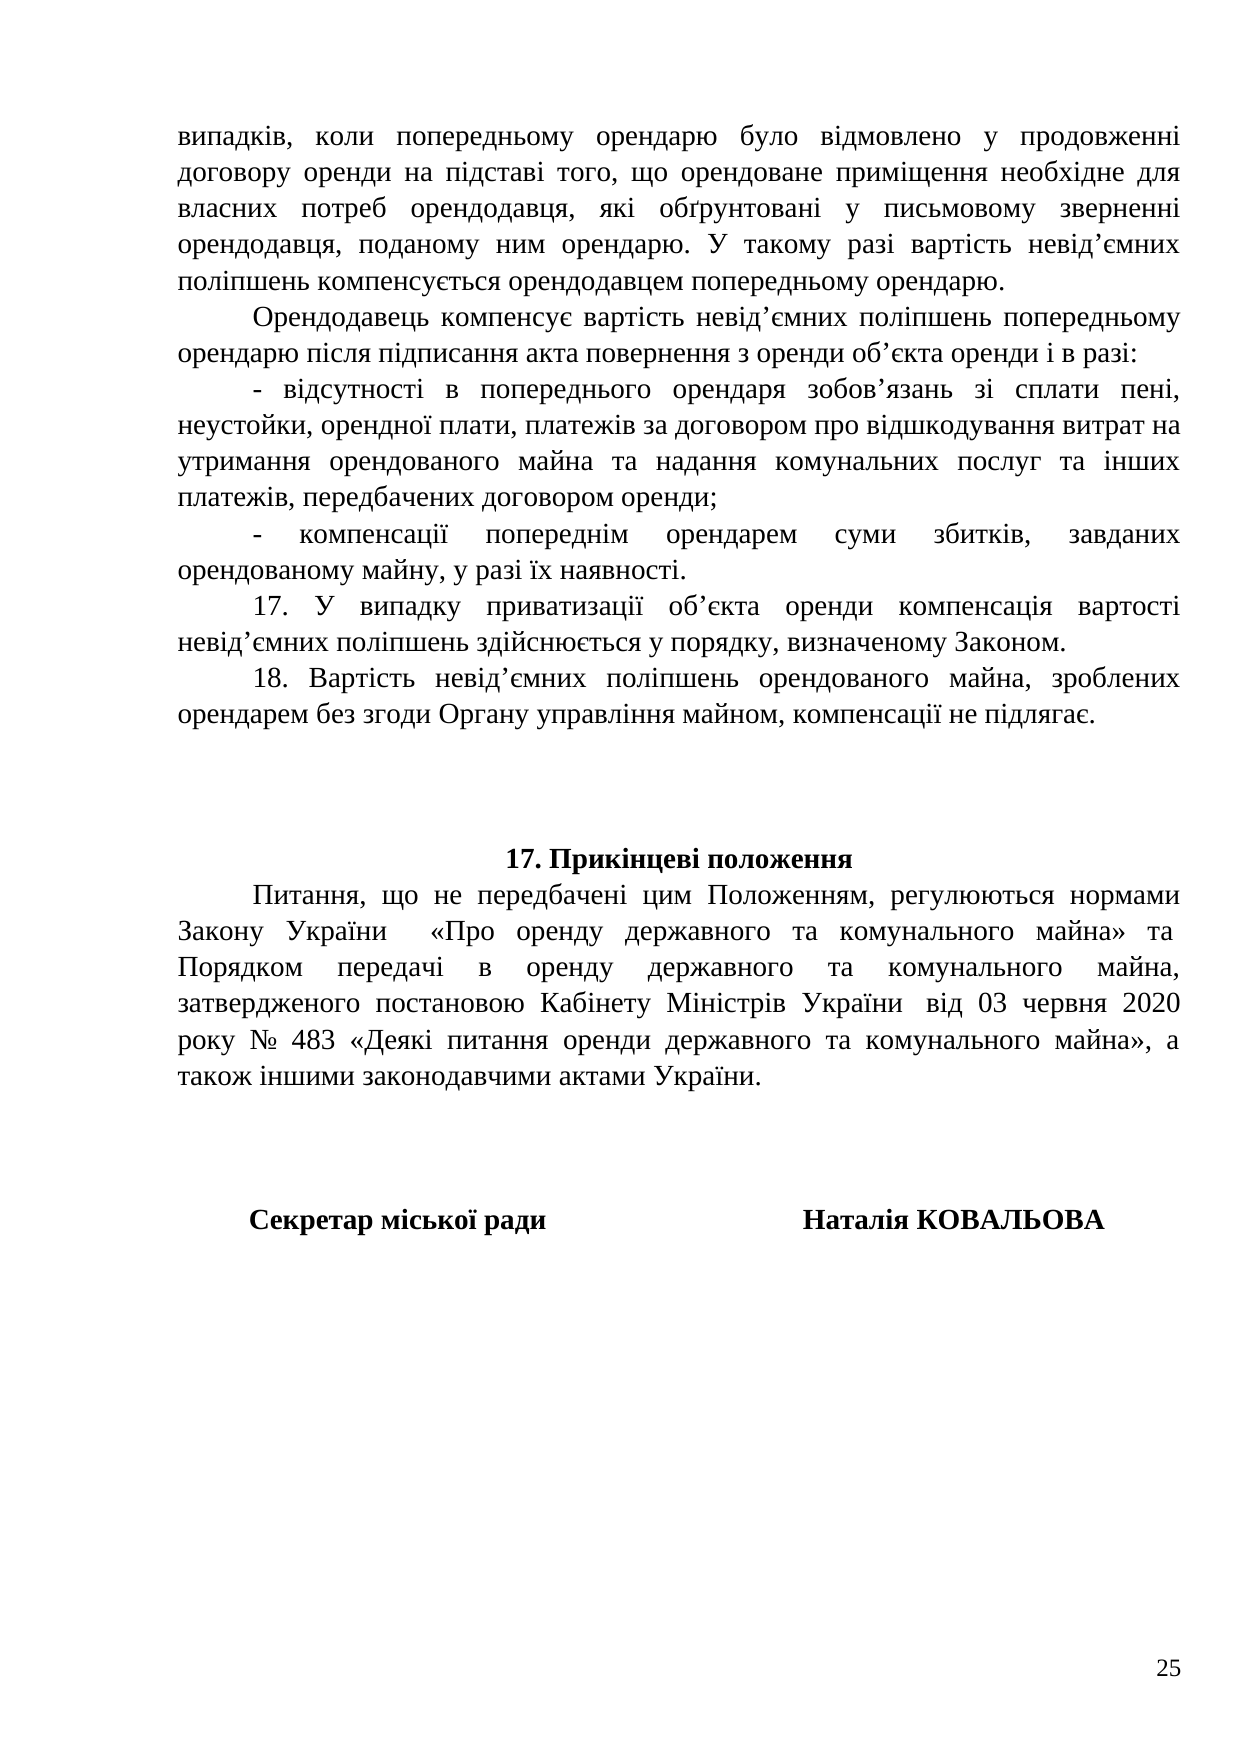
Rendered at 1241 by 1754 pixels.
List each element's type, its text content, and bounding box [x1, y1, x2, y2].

text Секретар міської ради Наталія КОВАЛЬОВА [177, 1202, 1176, 1236]
text Питання, що не передбачені цим Положенням, регулюються нормами Закону України «Про оренду державного та комунального майна» та Порядком передачі в оренду державного та комунального майна, затвердженого постановою Кабінету Міністрів України від 03 червня 2020 року № 483 «Деякі питання оренди державного та комунального майна», а також іншими законодавчими актами України. [177, 877, 1181, 1091]
text 17. Прикінцеві положення [177, 841, 1181, 874]
text Орендодавець компенсує вартість невід’ємних поліпшень попередньому орендарю після підписання акта повернення з оренди об’єкта оренди і в разі: [177, 299, 1181, 368]
text 17. У випадку приватизації об’єкта оренди компенсація вартості невід’ємних поліпшень здійснюється у порядку, визначеному Законом. [177, 588, 1181, 658]
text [177, 118, 1181, 296]
text - відсутності в попереднього орендаря зобов’язань зі сплати пені, неустойки, орендної плати, платежів за договором про відшкодування витрат на утримання орендованого майна та надання комунальних послуг та інших платежів, передбачених договором оренди; [177, 371, 1181, 513]
text 18. Вартість невід’ємних поліпшень орендованого майна, зроблених орендарем без згоди Органу управління майном, компенсації не підлягає. [177, 660, 1181, 730]
text - компенсації попереднім орендарем суми збитків, завданих орендованому майну, у разі їх наявності. [177, 516, 1181, 585]
